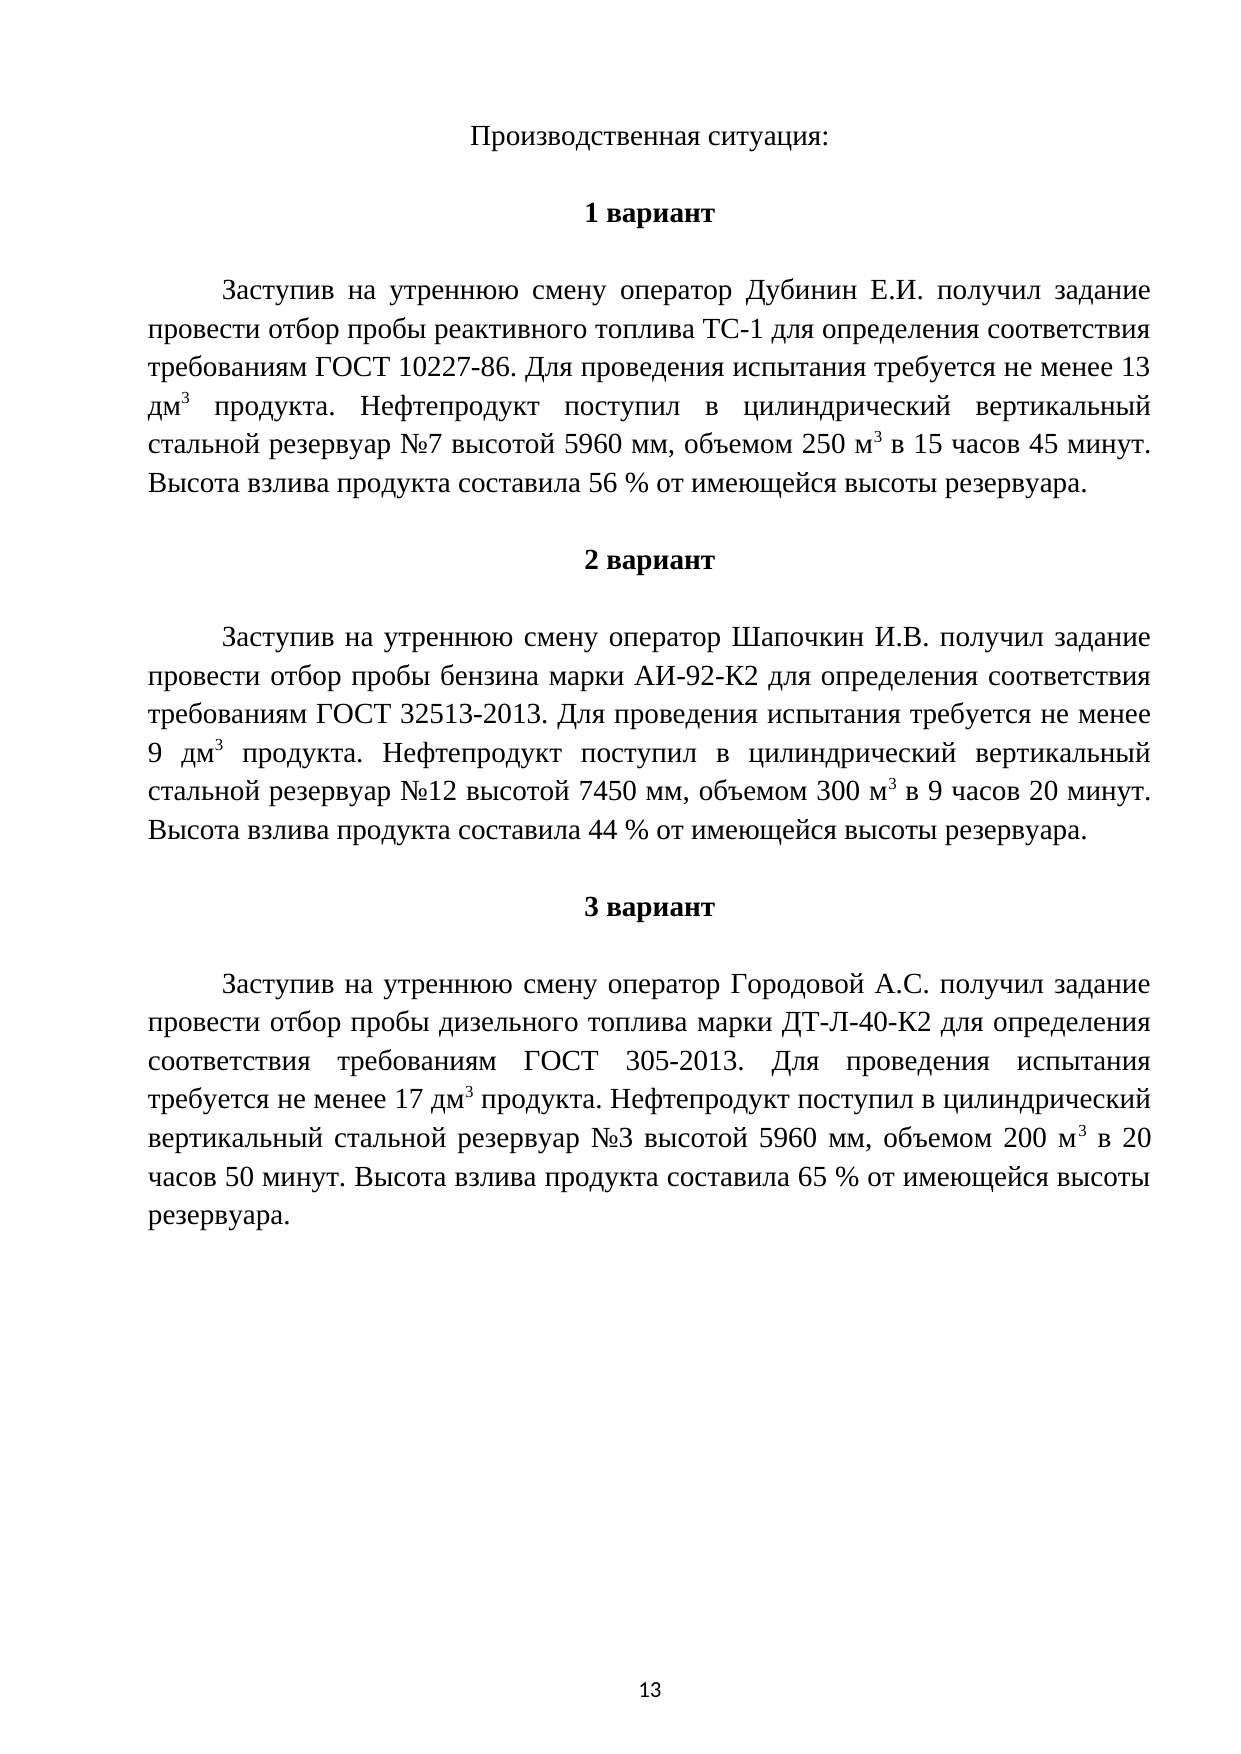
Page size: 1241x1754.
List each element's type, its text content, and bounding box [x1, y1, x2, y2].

text Производственная ситуация: [148, 118, 1152, 152]
text Заступив на утреннюю смену оператор Городовой А.С. получил задание провести отбор пробы дизельного топлива марки ДТ-Л-40-К2 для определения соответствия требованиям ГОСТ 305-2013. Для проведения испытания требуется не менее 17 дм3 продукта. Нефтепродукт поступил в цилиндрический вертикальный стальной резервуар №3 высотой 5960 мм, объемом 200 м3 в 20 часов 50 минут. Высота взлива продукта составила 65 % от имеющейся высоты резервуара. [148, 966, 1152, 1231]
text Заступив на утреннюю смену оператор Дубинин Е.И. получил задание провести отбор пробы реактивного топлива ТС-1 для определения соответствия требованиям ГОСТ 10227-86. Для проведения испытания требуется не менее 13 дм3 продукта. Нефтепродукт поступил в цилиндрический вертикальный стальной резервуар №7 высотой 5960 мм, объемом 250 м3 в 15 часов 45 минут. Высота взлива продукта составила 56 % от имеющейся высоты резервуара. [148, 272, 1152, 498]
text Заступив на утреннюю смену оператор Шапочкин И.В. получил задание провести отбор пробы бензина марки АИ-92-К2 для определения соответствия требованиям ГОСТ 32513-2013. Для проведения испытания требуется не менее 9 дм3 продукта. Нефтепродукт поступил в цилиндрический вертикальный стальной резервуар №12 высотой 7450 мм, объемом 300 м3 в 9 часов 20 минут. Высота взлива продукта составила 44 % от имеющейся высоты резервуара. [148, 619, 1152, 845]
text 3 вариант [148, 889, 1152, 922]
text 2 вариант [148, 542, 1152, 576]
text 1 вариант [148, 195, 1152, 229]
